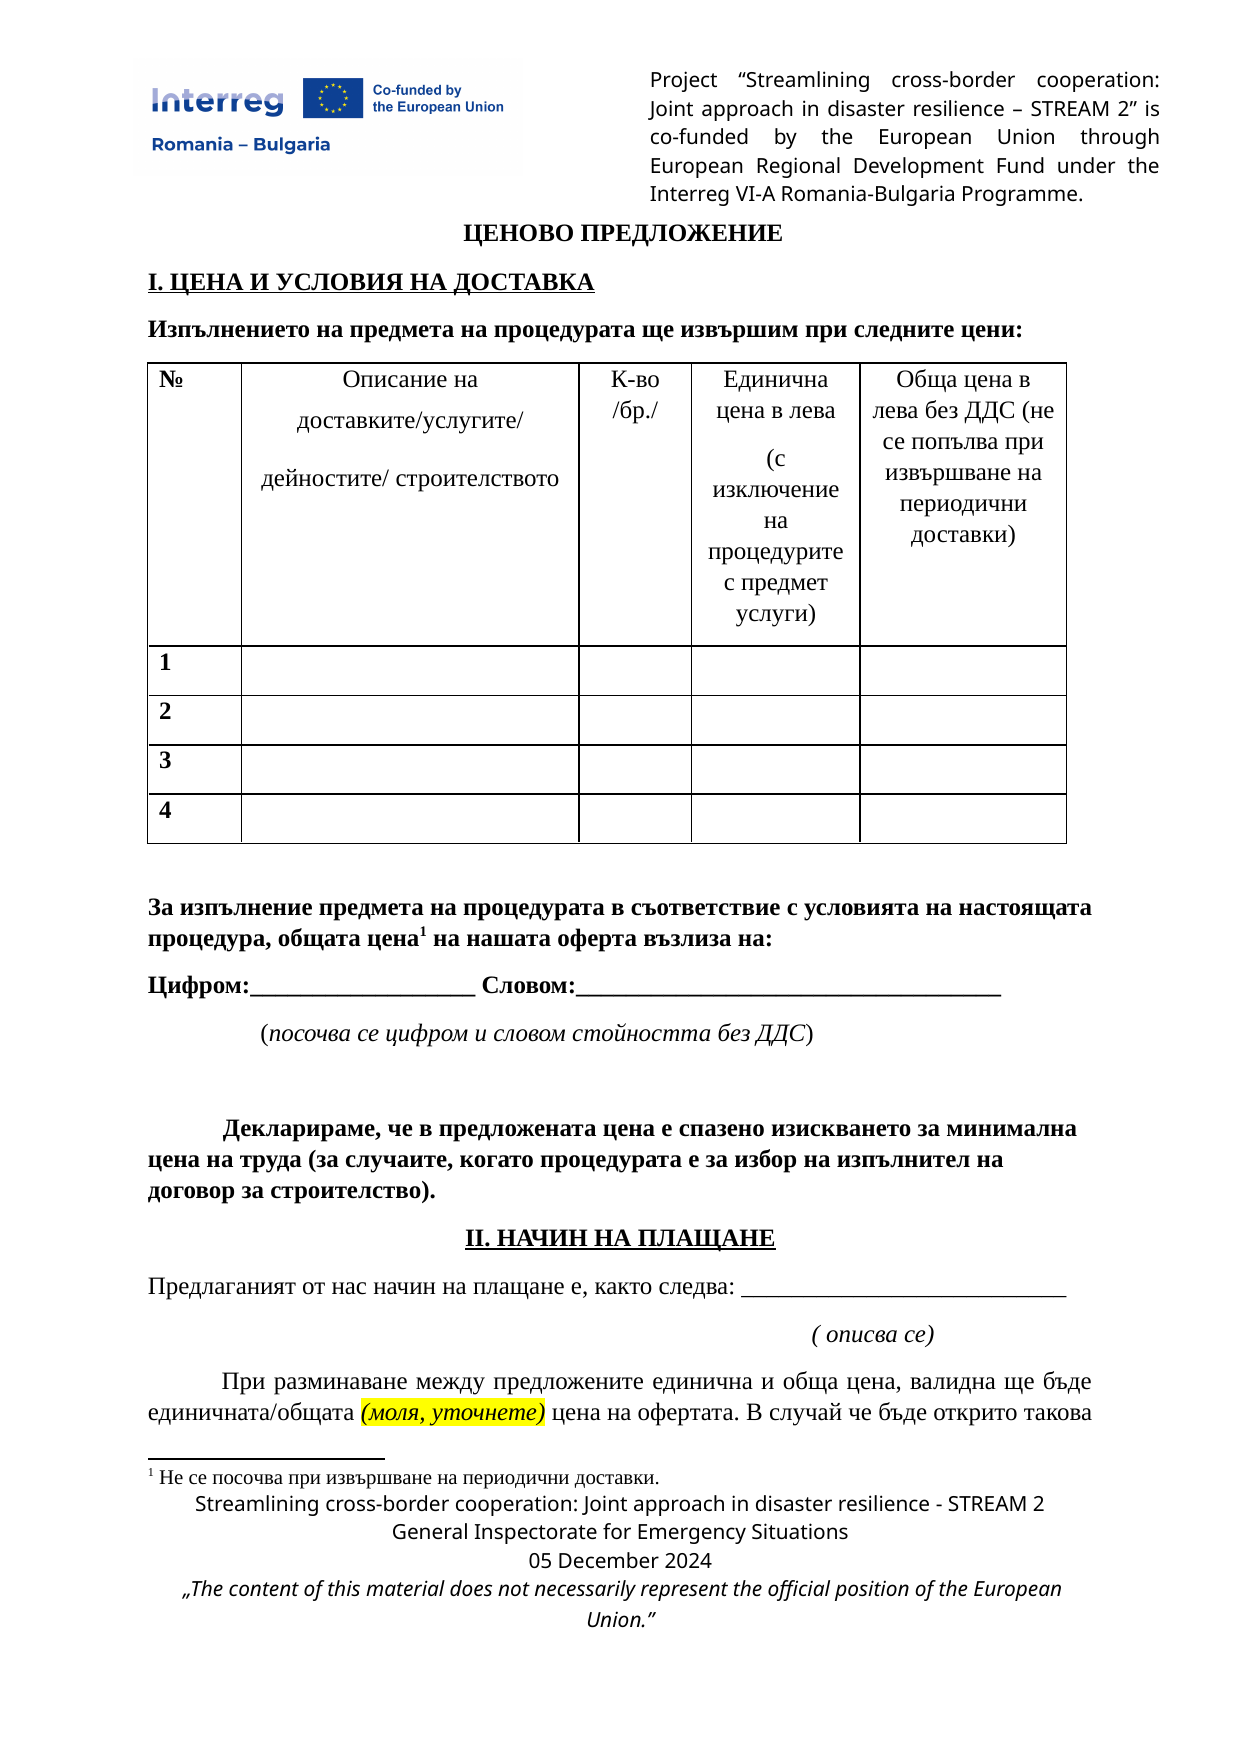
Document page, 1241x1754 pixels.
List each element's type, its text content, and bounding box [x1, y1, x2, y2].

table_header Обща цена в лева без ДДС (не се попълва при извършване на периодични доставки) [861, 364, 1066, 645]
table_header К-во /бр./ [580, 364, 691, 645]
table_cell [580, 647, 691, 694]
text І. ЦЕНА И УСЛОВИЯ НА ДОСТАВКА [148, 267, 1093, 296]
text ЦЕНОВО ПРЕДЛОЖЕНИЕ [148, 218, 1093, 247]
table_cell 2 [148, 696, 241, 744]
table_cell 3 [148, 745, 241, 793]
table_header Описание на доставките/услугите/ дейностите/ строителството [242, 364, 578, 645]
table_cell [861, 746, 1066, 793]
table_cell [861, 647, 1066, 694]
table_header № [148, 364, 241, 645]
table_cell [580, 696, 691, 744]
text Декларираме, че в предложената цена е спазено изискването за минимална цена на труда (за случаите, когато процедурата е за избор на изпълнител на договор за строителство). [148, 1113, 1093, 1204]
text Предлаганият от нас начин на плащане е, както следва: __________________________ [148, 1271, 1093, 1300]
text (посочва се цифром и словом стойността без ДДС) [148, 1018, 1093, 1047]
text ( описва се) [738, 1319, 1093, 1347]
text Изпълнението на предмета на процедурата ще извършим при следните цени: [148, 314, 1093, 343]
table_cell [580, 795, 691, 842]
table_cell [242, 647, 578, 694]
table_cell 1 [148, 646, 241, 694]
table_header Единична цена в лева (с изключение на процедурите с предмет услуги) [692, 364, 859, 645]
table_cell [242, 696, 578, 744]
table_cell [580, 746, 691, 793]
table_cell [692, 795, 859, 842]
table_cell [242, 746, 578, 793]
text ІІ. НАЧИН НА ПЛАЩАНЕ [148, 1223, 1093, 1252]
table_cell [861, 795, 1066, 842]
text Цифром:__________________ Словом:__________________________________ [148, 970, 1093, 999]
text За изпълнение предмета на процедурата в съответствие с условията на настоящата процедура, общата цена на нашата оферта възлиза на: [148, 892, 1093, 951]
table_cell [692, 746, 859, 793]
table_cell [242, 795, 578, 842]
table_cell [692, 696, 859, 744]
picture [132, 58, 524, 176]
table_cell [861, 696, 1066, 744]
table_cell [692, 647, 859, 694]
table_cell 4 [148, 794, 241, 842]
